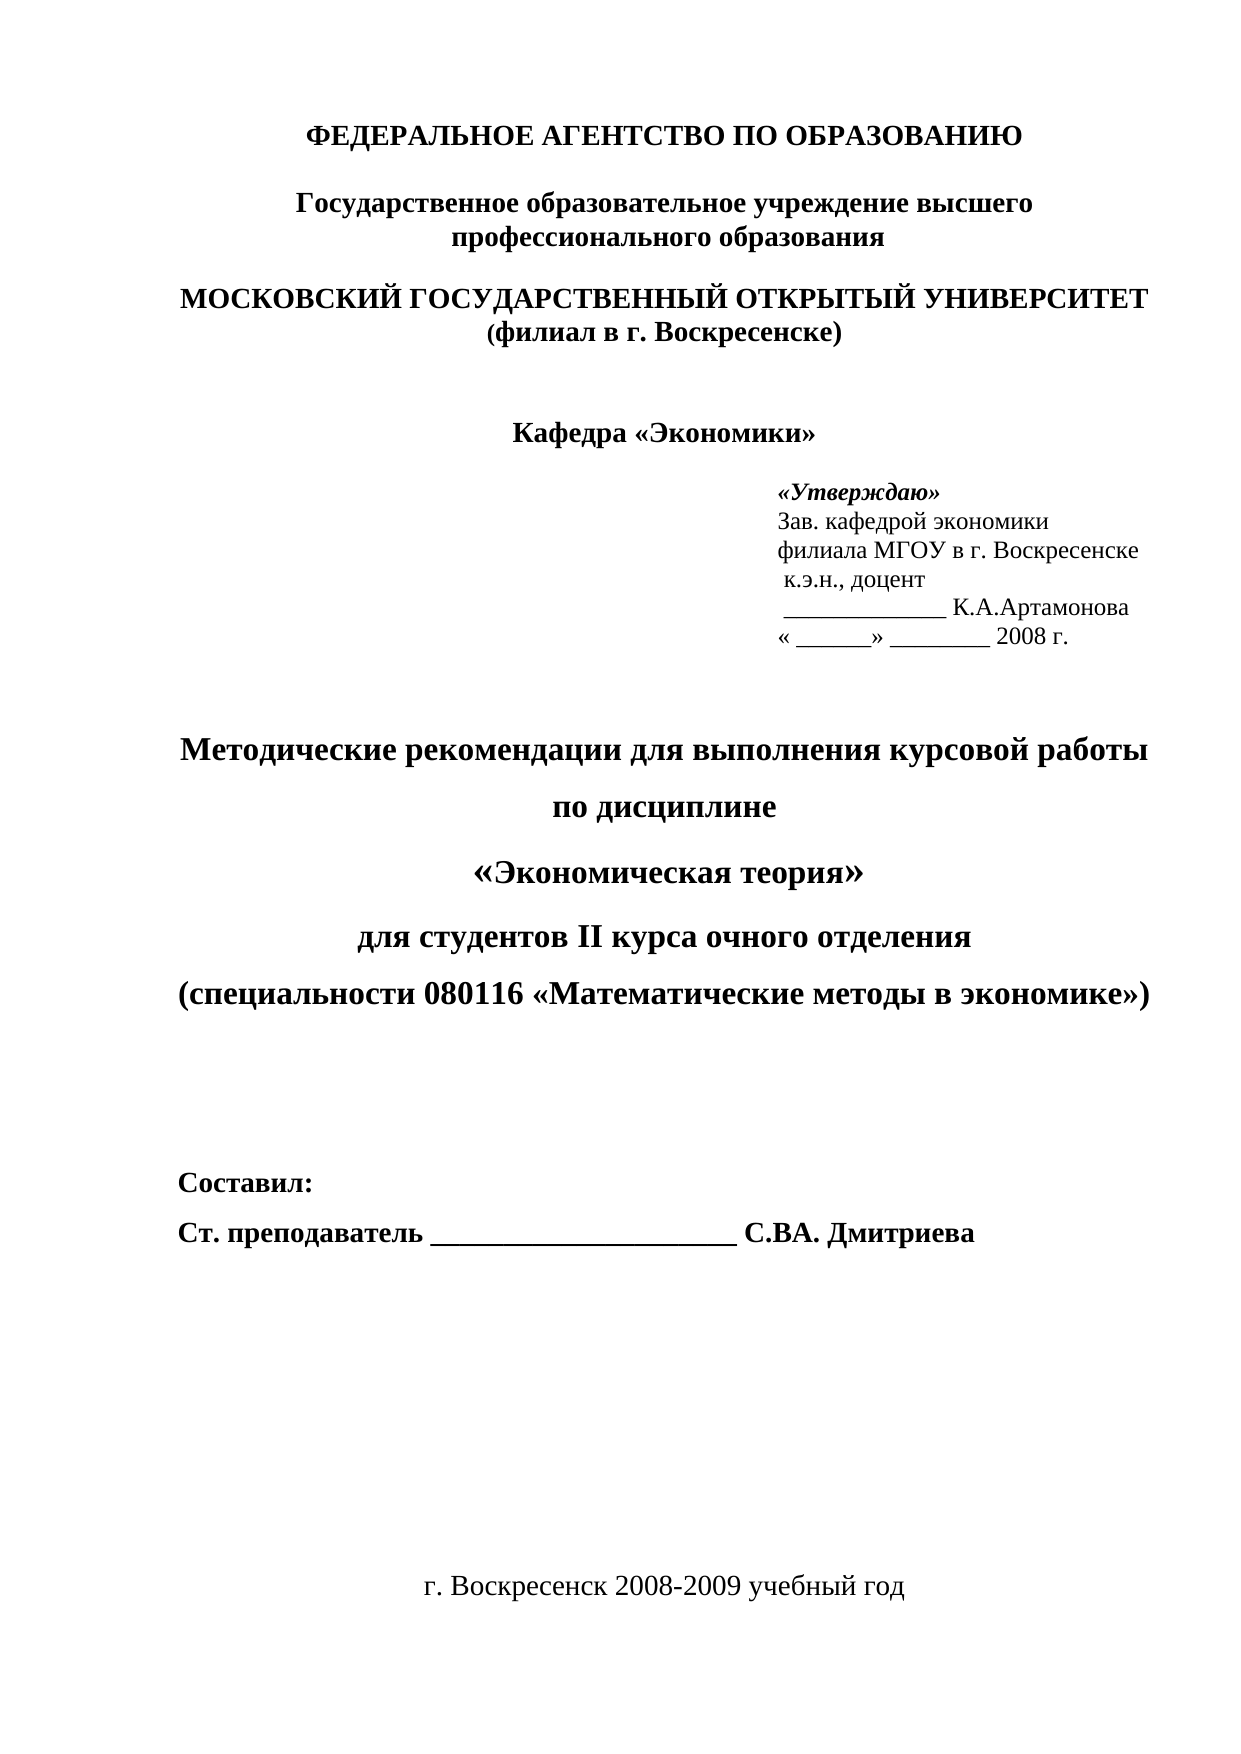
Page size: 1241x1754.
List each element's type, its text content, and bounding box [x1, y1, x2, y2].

text «Утверждаю» [777, 477, 1152, 506]
text _____________ К.А.Артамонова [777, 592, 1152, 621]
text «Экономическая теория» [177, 844, 1152, 892]
text по дисциплине [177, 787, 1152, 825]
text Методические рекомендации для выполнения курсовой работы [177, 729, 1152, 767]
text Зав. кафедрой экономики [777, 506, 1152, 535]
text (филиал в г. Воскресенске) [177, 314, 1152, 348]
text Ст. преподаватель _____________________ С.ВА. Дмитриева [177, 1215, 1152, 1249]
text к.э.н., доцент [777, 564, 1152, 592]
text Составил: [177, 1165, 1152, 1199]
text для студентов II курса очного отделения [177, 916, 1152, 954]
text ФЕДЕРАЛЬНОЕ АГЕНТСТВО ПО ОБРАЗОВАНИЮ [177, 118, 1152, 152]
text г. Воскресенск 2008-2009 учебный год [177, 1568, 1152, 1601]
text МОСКОВСКИЙ ГОСУДАРСТВЕННЫЙ ОТКРЫТЫЙ УНИВЕРСИТЕТ [177, 281, 1152, 314]
text « ______» ________ . [777, 621, 1152, 650]
text профессионального образования [177, 219, 1152, 252]
text филиала МГОУ в г. Воскресенске [777, 535, 1152, 564]
text Кафедра «Экономики» [177, 415, 1152, 449]
text (специальности 080116 «Математические методы в экономике») [177, 973, 1152, 1012]
text Государственное образовательное учреждение высшего [177, 185, 1152, 219]
